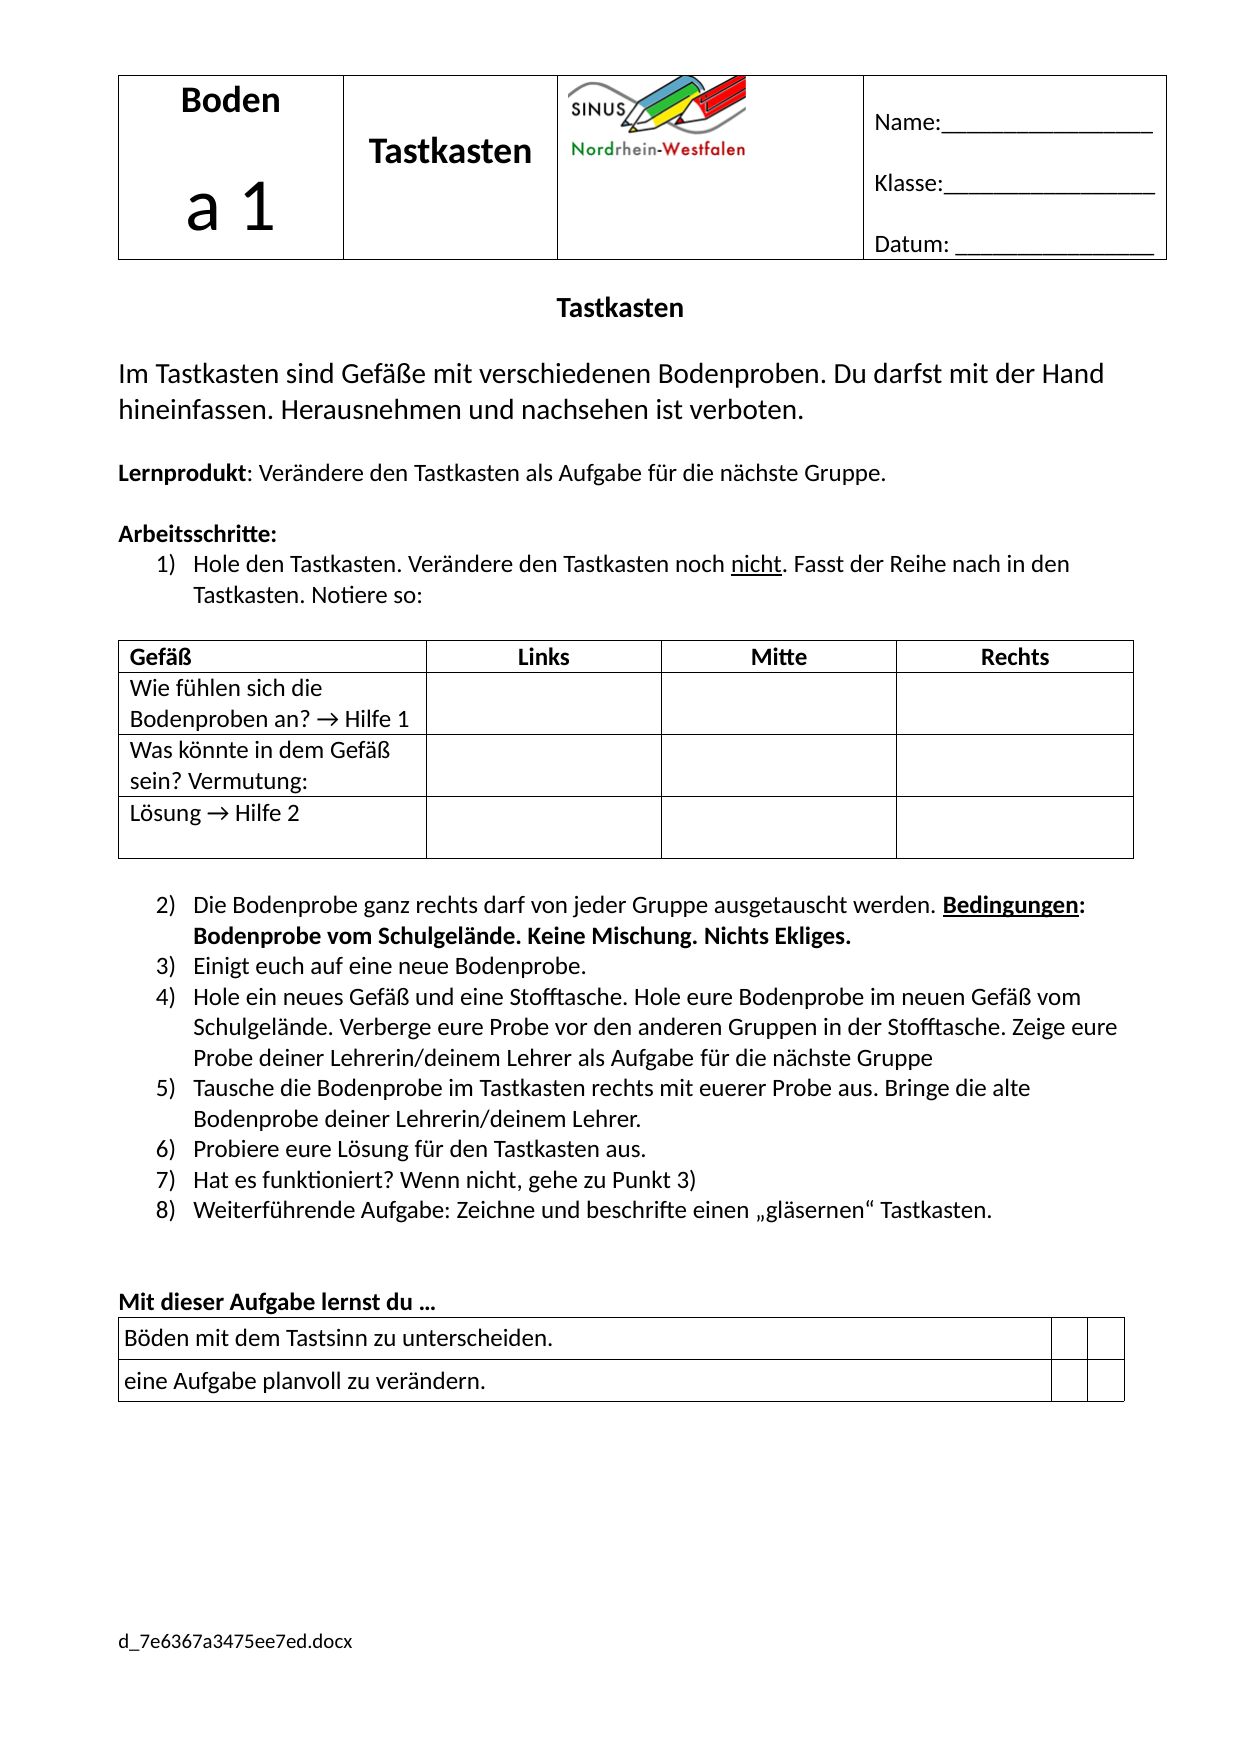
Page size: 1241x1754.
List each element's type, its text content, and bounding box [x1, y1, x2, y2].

table_cell [427, 673, 661, 734]
list Hole ein neues Gefäß und eine Stofftasche. Hole eure Bodenprobe im neuen Gefäß vom Schulgelände. Verberge eure Probe vor den anderen Gruppen in der Stofftasche. Zeige eure Probe deiner Lehrerin/deinem Lehrer als Aufgabe für die nächste Gruppe [156, 981, 1122, 1072]
table_cell [427, 735, 661, 796]
table_header Links [427, 641, 661, 672]
table_header Mitte [662, 641, 896, 672]
text Tastkasten [118, 289, 1122, 324]
table_cell [897, 673, 1133, 734]
table_cell Was könnte in dem Gefäß sein? Vermutung: [119, 735, 426, 796]
table_cell [662, 797, 896, 858]
table_cell eine Aufgabe planvoll zu verändern. [119, 1360, 1051, 1401]
text Im Tastkasten sind Gefäße mit verschiedenen Bodenproben. Du darfst mit der Hand hineinfassen. Herausnehmen und nachsehen ist verboten. [118, 355, 1122, 426]
list Tausche die Bodenprobe im Tastkasten rechts mit euerer Probe aus. Bringe die alte Bodenprobe deiner Lehrerin/deinem Lehrer. [156, 1072, 1122, 1133]
list Weiterführende Aufgabe: Zeichne und beschrifte einen „gläsernen“ Tastkasten. [156, 1194, 1122, 1225]
table_header [1088, 1318, 1124, 1359]
table_cell Wie fühlen sich die Bodenproben an? → Hilfe 1 [119, 673, 426, 734]
table_cell [662, 673, 896, 734]
table_cell [1088, 1360, 1124, 1401]
table_cell [897, 797, 1133, 858]
text Lernprodukt: Verändere den Tastkasten als Aufgabe für die nächste Gruppe. [118, 457, 1122, 487]
text Mit dieser Aufgabe lernst du … [118, 1286, 1122, 1317]
table_cell [427, 797, 661, 858]
text Arbeitsschritte: [118, 518, 1122, 548]
table_header Böden mit dem Tastsinn zu unterscheiden. [119, 1318, 1051, 1359]
list Einigt euch auf eine neue Bodenprobe. [156, 950, 1122, 981]
table_cell [1052, 1360, 1087, 1401]
list Hole den Tastkasten. Verändere den Tastkasten noch nicht. Fasst der Reihe nach in den Tastkasten. Notiere so: [156, 548, 1122, 609]
table_cell [662, 735, 896, 796]
list Die Bodenprobe ganz rechts darf von jeder Gruppe ausgetauscht werden. Bedingungen: Bodenprobe vom Schulgelände. Keine Mischung. Nichts Ekliges. [156, 889, 1122, 950]
table_cell [897, 735, 1133, 796]
picture [568, 76, 746, 160]
table_cell Lösung → Hilfe 2 [119, 797, 426, 858]
table_header Rechts [897, 641, 1133, 672]
table_header Gefäß [119, 641, 426, 672]
table_header [1052, 1318, 1087, 1359]
list Hat es funktioniert? Wenn nicht, gehe zu Punkt 3) [156, 1164, 1122, 1194]
list Probiere eure Lösung für den Tastkasten aus. [156, 1133, 1122, 1164]
